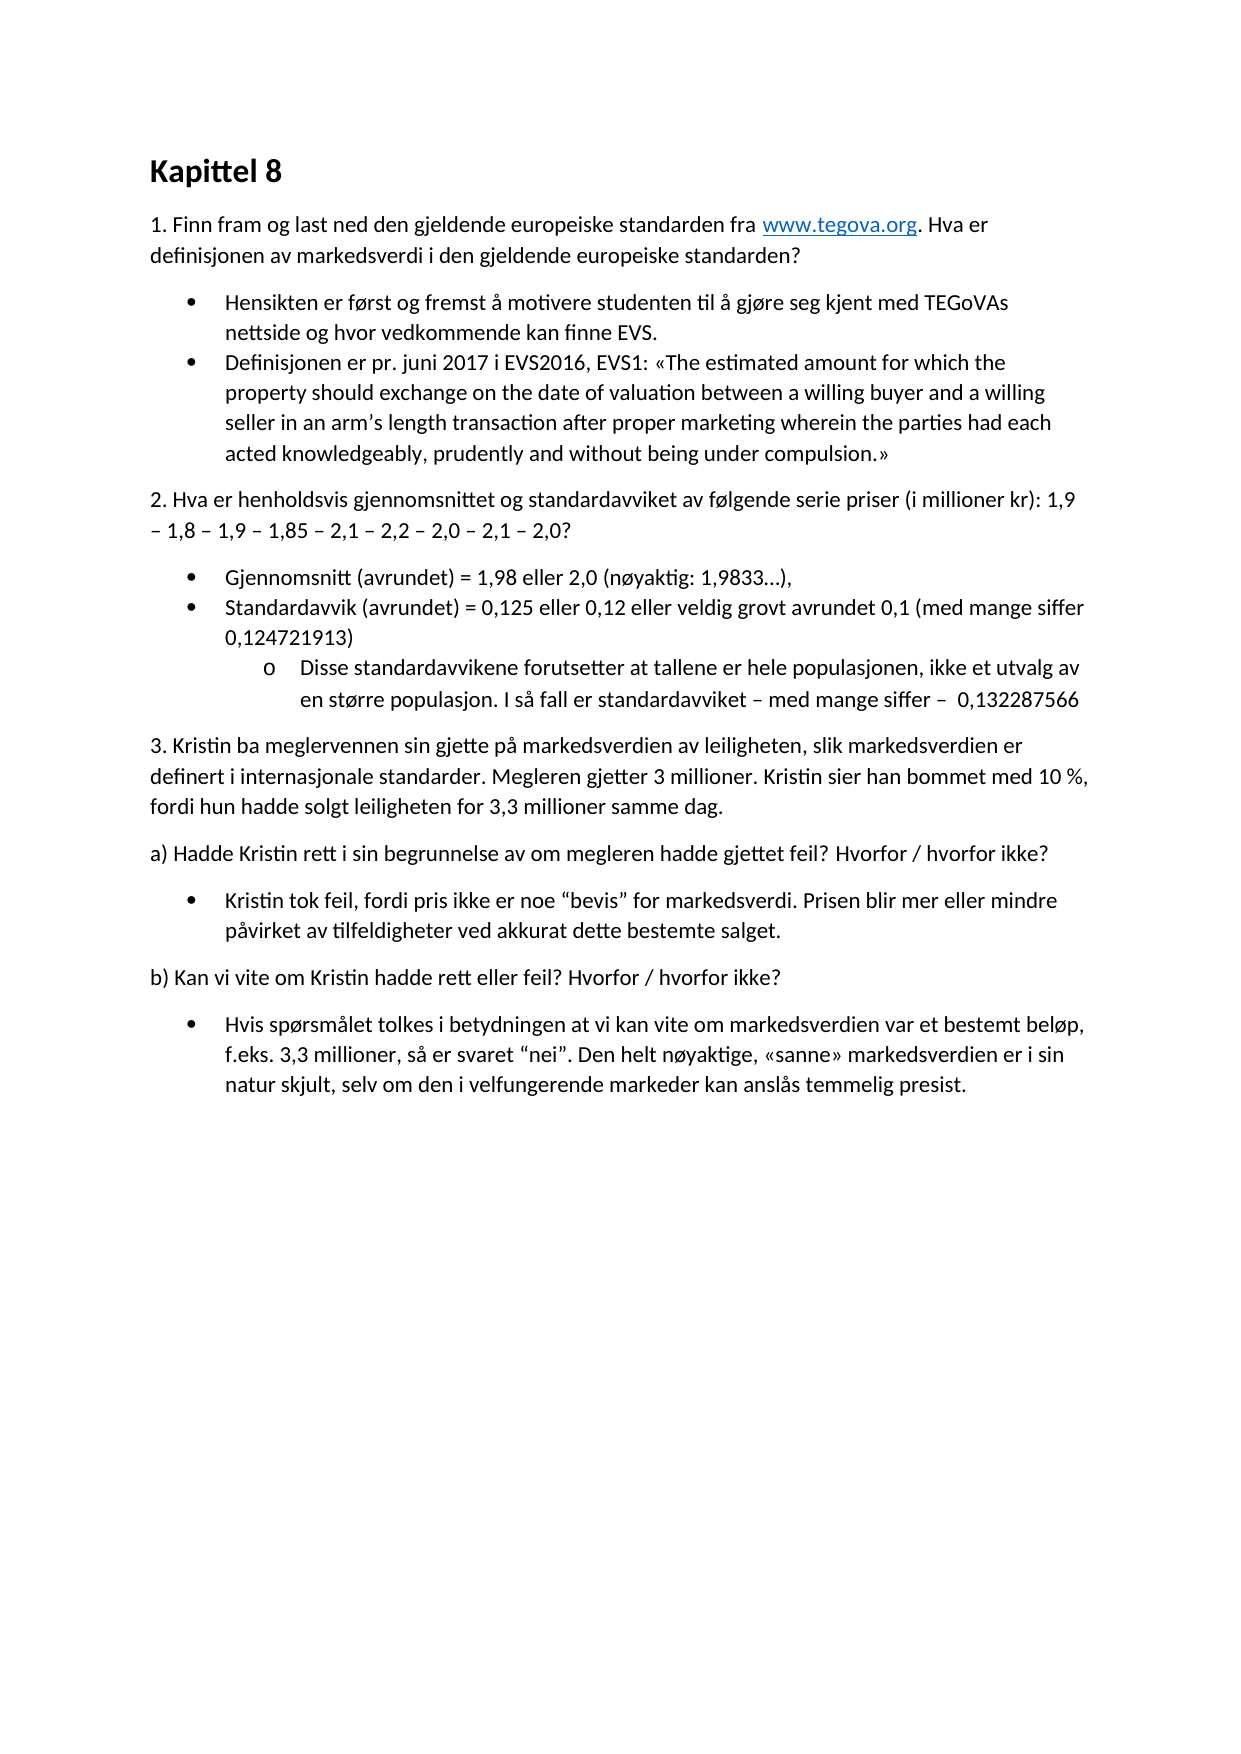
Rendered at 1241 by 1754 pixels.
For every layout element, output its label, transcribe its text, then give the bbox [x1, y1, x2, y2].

list Standardavvik (avrundet) = 0,125 eller 0,12 eller veldig grovt avrundet 0,1 (med mange siffer 0,124721913) [187, 593, 1090, 651]
text a) Hadde Kristin rett i sin begrunnelse av om megleren hadde gjettet feil? Hvorfor / hvorfor ikke? [150, 839, 1090, 867]
list Hensikten er først og fremst å motivere studenten til å gjøre seg kjent med TEGoVAs nettside og hvor vedkommende kan finne EVS. [187, 288, 1090, 346]
list Gjennomsnitt (avrundet) = 1,98 eller 2,0 (nøyaktig: 1,9833…), [187, 563, 1090, 591]
list Kristin tok feil, fordi pris ikke er noe “bevis” for markedsverdi. Prisen blir mer eller mindre påvirket av tilfeldigheter ved akkurat dette bestemte salget. [187, 886, 1090, 944]
text 3. Kristin ba meglervennen sin gjette på markedsverdien av leiligheten, slik markedsverdien er definert i internasjonale standarder. Megleren gjetter 3 millioner. Kristin sier han bommet med 10 %, fordi hun hadde solgt leiligheten for 3,3 millioner samme dag. [150, 732, 1090, 820]
text b) Kan vi vite om Kristin hadde rett eller feil? Hvorfor / hvorfor ikke? [150, 963, 1090, 991]
text Kapittel 8 [150, 150, 1090, 191]
text 2. Hva er henholdsvis gjennomsnittet og standardavviket av følgende serie priser (i millioner kr): 1,9 – 1,8 – 1,9 – 1,85 – 2,1 – 2,2 – 2,0 – 2,1 – 2,0? [150, 486, 1090, 544]
list Disse standardavvikene forutsetter at tallene er hele populasjonen, ikke et utvalg av en større populasjon. I så fall er standardavviket – med mange siffer – 0,132287566 [262, 653, 1090, 713]
list Definisjonen er pr. juni 2017 i EVS2016, EVS1: «The estimated amount for which the property should exchange on the date of valuation between a willing buyer and a willing seller in an arm’s length transaction after proper marketing wherein the parties had each acted knowledgeably, prudently and without being under compulsion.» [187, 348, 1090, 467]
list Hvis spørsmålet tolkes i betydningen at vi kan vite om markedsverdien var et bestemt beløp, f.eks. 3,3 millioner, så er svaret “nei”. Den helt nøyaktige, «sanne» markedsverdien er i sin natur skjult, selv om den i velfungerende markeder kan anslås temmelig presist. [187, 1010, 1090, 1098]
text 1. Finn fram og last ned den gjeldende europeiske standarden fra www.tegova.org. Hva er definisjonen av markedsverdi i den gjeldende europeiske standarden? [150, 211, 1090, 269]
